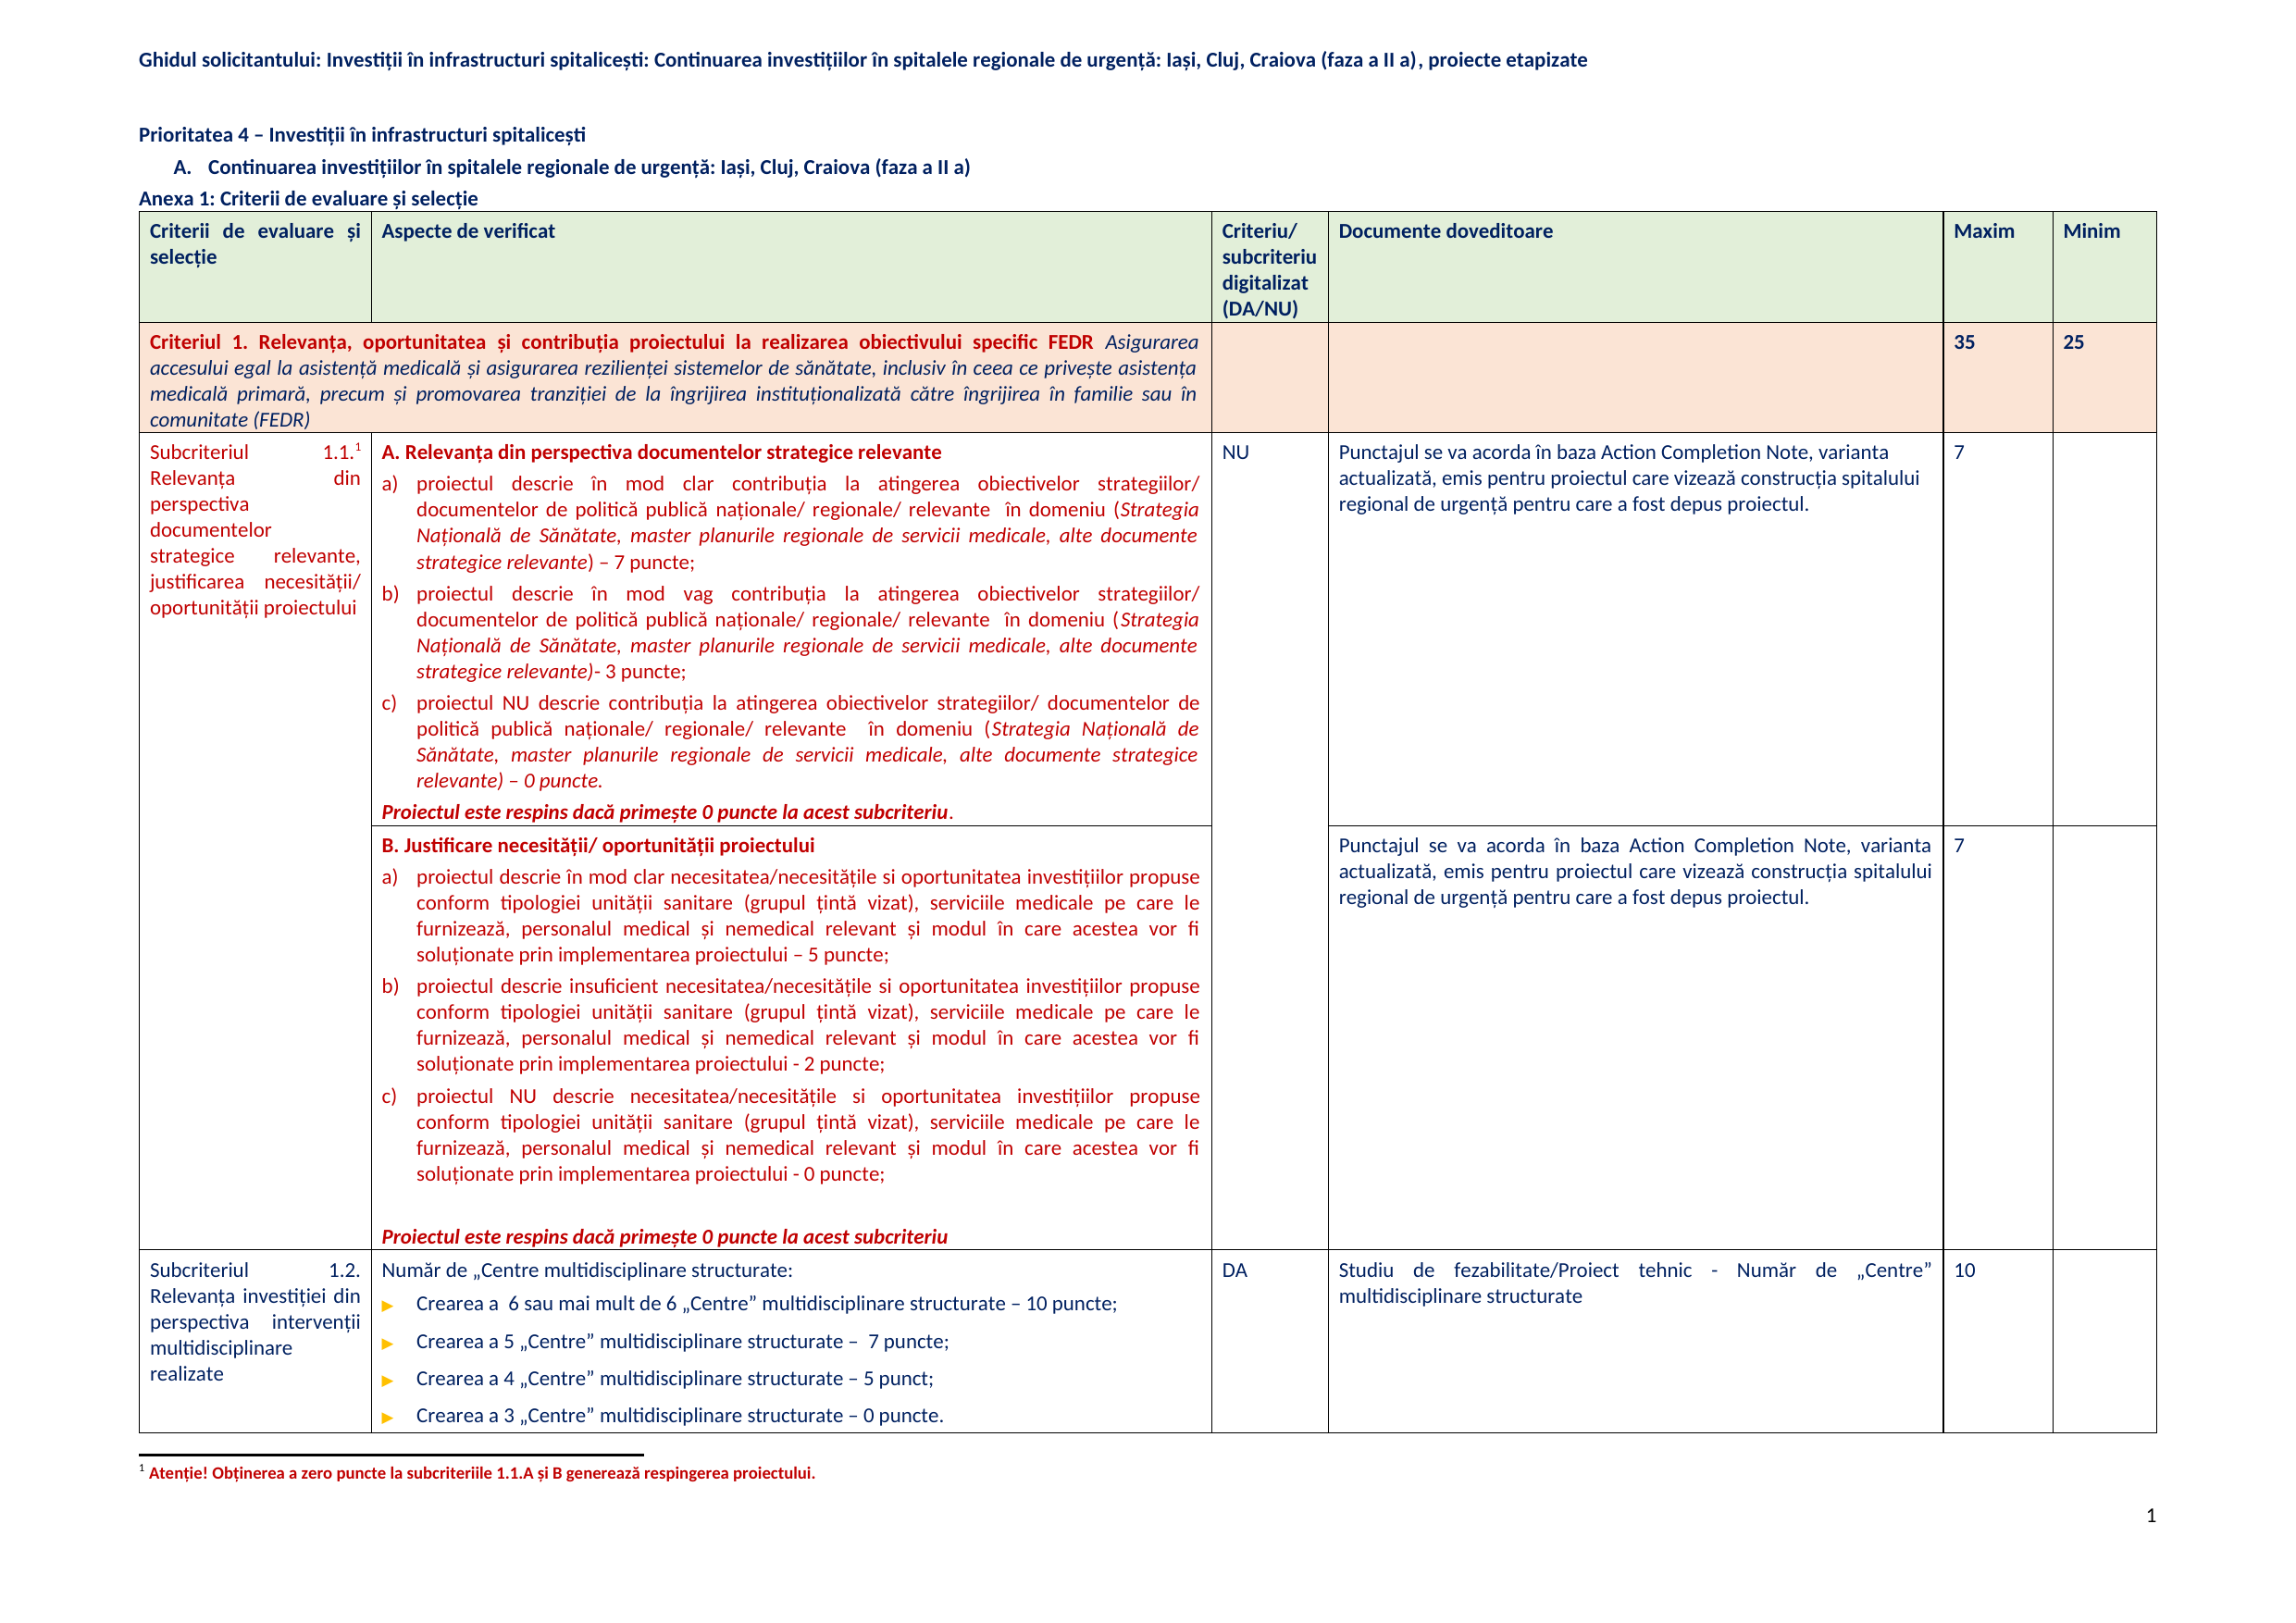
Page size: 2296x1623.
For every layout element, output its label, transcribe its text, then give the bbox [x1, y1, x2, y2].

table_header Aspecte de verificat [372, 212, 1211, 322]
table_cell [1212, 323, 1328, 432]
table_cell 10 [1944, 1250, 2053, 1431]
table_cell A. Relevanța din perspectiva documentelor strategice relevante proiectul descrie în mod clar contribuția la atingerea obiectivelor strategiilor/ documentelor de politică publică naționale/ regionale/ relevante în domeniu (Strategia Națională de Sănătate, master planurile regionale de servicii medicale, alte documente strategice relevante) – 7 puncte; proiectul descrie în mod vag contribuția la atingerea obiectivelor strategiilor/ documentelor de politică publică naționale/ regionale/ relevante în domeniu (Strategia Națională de Sănătate, master planurile regionale de servicii medicale, alte documente strategice relevante)- 3 puncte; proiectul NU descrie contribuția la atingerea obiectivelor strategiilor/ documentelor de politică publică naționale/ regionale/ relevante în domeniu (Strategia Națională de Sănătate, master planurile regionale de servicii medicale, alte documente strategice relevante) – 0 puncte. Proiectul este respins dacă primește 0 puncte la acest subcriteriu. [372, 433, 1211, 825]
table_cell [2054, 1250, 2156, 1431]
table_header Minim [2054, 212, 2156, 322]
table_cell Studiu de fezabilitate/Proiect tehnic - Număr de „Centre” multidisciplinare structurate [1329, 1250, 1942, 1431]
list Continuarea investițiilor în spitalele regionale de urgență: Iași, Cluj, Craiova (faza a II a) [173, 154, 2156, 180]
table_cell Criteriul 1. Relevanța, oportunitatea și contribuția proiectului la realizarea obiectivului specific FEDR Asigurarea accesului egal la asistență medicală și asigurarea rezilienței sistemelor de sănătate, inclusiv în ceea ce privește asistența medicală primară, precum și promovarea tranziției de la îngrijirea instituționalizată către îngrijirea în familie sau în comunitate (FEDR) [140, 323, 1211, 432]
text Prioritatea 4 – Investiții în infrastructuri spitalicești [139, 122, 2156, 148]
table_cell 7 [1944, 826, 2053, 1249]
table_cell 35 [1944, 323, 2053, 432]
table_header Criteriu/ subcriteriu digitalizat (DA/NU) [1212, 212, 1328, 322]
table_cell Număr de „Centre multidisciplinare structurate: Crearea a 6 sau mai mult de 6 „Centre” multidisciplinare structurate – 10 puncte; Crearea a 5 „Centre” multidisciplinare structurate – 7 puncte; Crearea a 4 „Centre” multidisciplinare structurate – 5 punct; Crearea a 3 „Centre” multidisciplinare structurate – 0 puncte. [372, 1250, 1211, 1431]
table_cell DA [1212, 1250, 1328, 1431]
table_cell [2054, 826, 2156, 1249]
table_cell Punctajul se va acorda în baza Action Completion Note, varianta actualizată, emis pentru proiectul care vizează construcția spitalului regional de urgenţă pentru care a fost depus proiectul. [1329, 433, 1942, 825]
table_cell [2054, 433, 2156, 825]
table_cell Punctajul se va acorda în baza Action Completion Note, varianta actualizată, emis pentru proiectul care vizează construcția spitalului regional de urgenţă pentru care a fost depus proiectul. [1329, 826, 1942, 1249]
table_header Criterii de evaluare și selecție [140, 212, 371, 322]
table_cell Subcriteriul 1.1. Relevanța din perspectiva documentelor strategice relevante, justificarea necesității/ oportunității proiectului [140, 433, 371, 1249]
table_cell 7 [1944, 433, 2053, 825]
table_header Maxim [1944, 212, 2053, 322]
table_cell B. Justificare necesității/ oportunității proiectului proiectul descrie în mod clar necesitatea/necesitățile si oportunitatea investițiilor propuse conform tipologiei unității sanitare (grupul țintă vizat), serviciile medicale pe care le furnizează, personalul medical și nemedical relevant și modul în care acestea vor fi soluționate prin implementarea proiectului – 5 puncte; proiectul descrie insuficient necesitatea/necesitățile si oportunitatea investițiilor propuse conform tipologiei unității sanitare (grupul țintă vizat), serviciile medicale pe care le furnizează, personalul medical și nemedical relevant și modul în care acestea vor fi soluționate prin implementarea proiectului - 2 puncte; proiectul NU descrie necesitatea/necesitățile si oportunitatea investițiilor propuse conform tipologiei unității sanitare (grupul țintă vizat), serviciile medicale pe care le furnizează, personalul medical și nemedical relevant și modul în care acestea vor fi soluționate prin implementarea proiectului - 0 puncte; Proiectul este respins dacă primește 0 puncte la acest subcriteriu [372, 826, 1211, 1249]
table_cell Subcriteriul 1.2. Relevanța investiției din perspectiva intervenții multidisciplinare realizate [140, 1250, 371, 1431]
table_cell 25 [2054, 323, 2156, 432]
table_header Documente doveditoare [1329, 212, 1942, 322]
table_cell NU [1212, 433, 1328, 1249]
text Anexa 1: Criterii de evaluare și selecție [139, 185, 2156, 211]
table_cell [1329, 323, 1942, 432]
